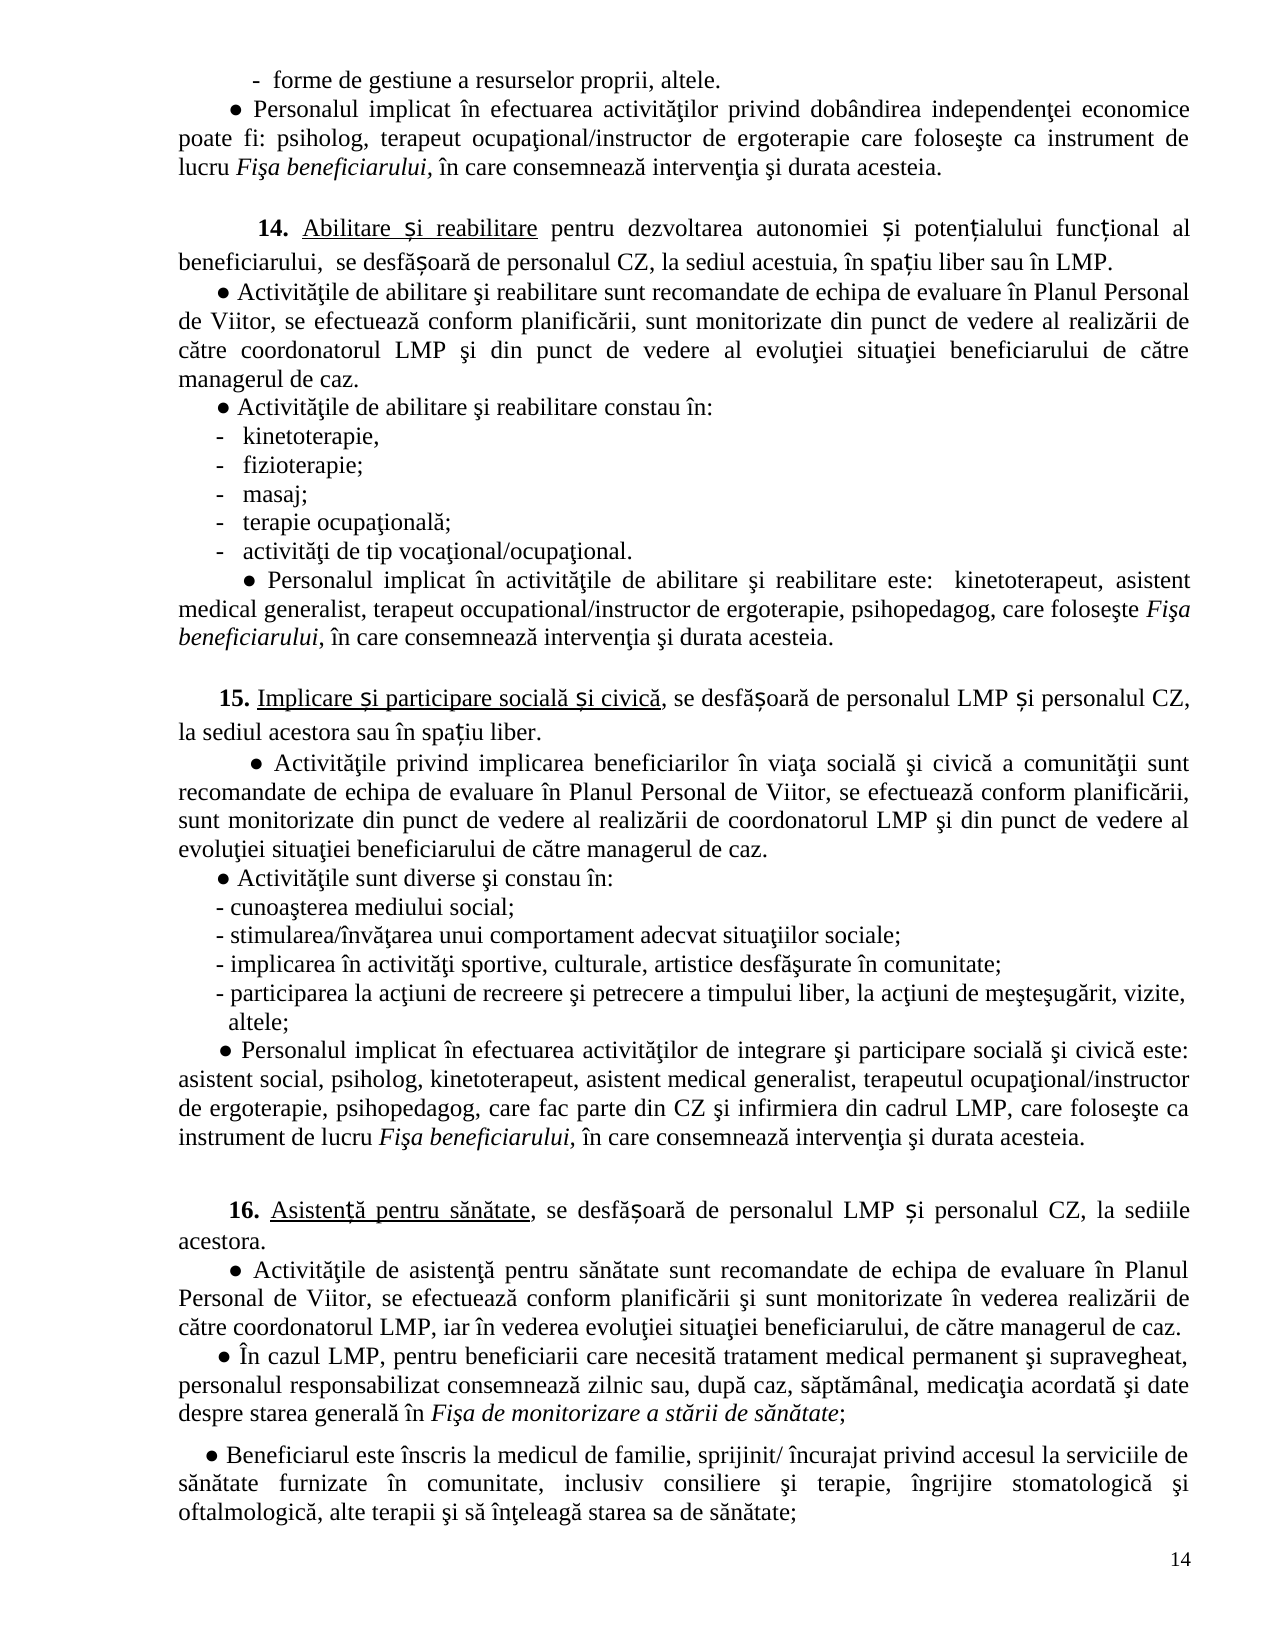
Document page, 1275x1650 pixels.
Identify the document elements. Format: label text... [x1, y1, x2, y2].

text ● Activităţile de abilitare şi reabilitare constau în: [178, 392, 1191, 421]
text - masaj; [216, 479, 1191, 507]
text - terapie ocupaţională; [216, 507, 1191, 536]
text ● Activităţile de asistenţă pentru sănătate sunt recomandate de echipa de evaluare în Planul Personal de Viitor, se efectuează conform planificării şi sunt monitorizate în vederea realizării de către coordonatorul LMP, iar în vederea evoluţiei situaţiei beneficiarului, de către managerul de caz. [178, 1255, 1191, 1341]
text ● Beneficiarul este înscris la medicul de familie, sprijinit/ încurajat privind accesul la serviciile de sănătate furnizate în comunitate, inclusiv consiliere şi terapie, îngrijire stomatologică şi oftalmologică, alte terapii şi să înţeleagă starea sa de sănătate; [178, 1440, 1191, 1526]
text ● Personalul implicat în activităţile de abilitare şi reabilitare este: kinetoterapeut, asistent medical generalist, terapeut occupational/instructor de ergoterapie, psihopedagog, care foloseşte Fişa beneficiarului, în care consemnează intervenţia şi durata acesteia. [178, 565, 1191, 651]
text - forme de gestiune a resurselor proprii, altele. [178, 66, 1191, 94]
text altele; [178, 1007, 1191, 1036]
text ● În cazul LMP, pentru beneficiarii care necesită tratament medical permanent şi supravegheat, personalul responsabilizat consemnează zilnic sau, după caz, săptămânal, medicaţia acordată şi date despre starea generală în Fişa de monitorizare a stării de sănătate; [178, 1341, 1191, 1427]
text - kinetoterapie, [216, 421, 1191, 450]
text 14. Abilitare și reabilitare pentru dezvoltarea autonomiei și potențialului funcțional al beneficiarului, se desfășoară de personalul CZ, la sediul acestuia, în spațiu liber sau în LMP. [178, 209, 1191, 277]
text - participarea la acţiuni de recreere şi petrecere a timpului liber, la acţiuni de meşteşugărit, vizite, [178, 978, 1191, 1007]
text ● Personalul implicat în efectuarea activităţilor de integrare şi participare socială şi civică este: asistent social, psiholog, kinetoterapeut, asistent medical generalist, terapeutul ocupaţional/instructor de ergoterapie, psihopedagog, care fac parte din CZ şi infirmiera din cadrul LMP, care foloseşte ca instrument de lucru Fişa beneficiarului, în care consemnează intervenţia şi durata acesteia. [178, 1036, 1191, 1151]
text ● Activităţile sunt diverse şi constau în: [178, 863, 1191, 892]
text ● Activităţile privind implicarea beneficiarilor în viaţa socială şi civică a comunităţii sunt recomandate de echipa de evaluare în Planul Personal de Viitor, se efectuează conform planificării, sunt monitorizate din punct de vedere al realizării de coordonatorul LMP şi din punct de vedere al evoluţiei situaţiei beneficiarului de către managerul de caz. [178, 748, 1191, 863]
text - fizioterapie; [216, 450, 1191, 479]
text - implicarea în activităţi sportive, culturale, artistice desfăşurate în comunitate; [178, 949, 1191, 978]
text - activităţi de tip vocaţional/ocupaţional. [216, 536, 1191, 565]
text - stimularea/învăţarea unui comportament adecvat situaţiilor sociale; [178, 921, 1191, 949]
text ● Personalul implicat în efectuarea activităţilor privind dobândirea independenţei economice poate fi: psiholog, terapeut ocupaţional/instructor de ergoterapie care foloseşte ca instrument de lucru Fişa beneficiarului, în care consemnează intervenţia şi durata acesteia. [178, 94, 1191, 181]
text 15. Implicare și participare socială și civică, se desfășoară de personalul LMP și personalul CZ, la sediul acestora sau în spațiu liber. [178, 680, 1191, 748]
text - cunoaşterea mediului social; [178, 892, 1191, 921]
text ● Activităţile de abilitare şi reabilitare sunt recomandate de echipa de evaluare în Planul Personal de Viitor, se efectuează conform planificării, sunt monitorizate din punct de vedere al realizării de către coordonatorul LMP şi din punct de vedere al evoluţiei situaţiei beneficiarului de către managerul de caz. [178, 277, 1191, 392]
text 16. Asistență pentru sănătate, se desfășoară de personalul LMP și personalul CZ, la sediile acestora. [178, 1192, 1191, 1255]
